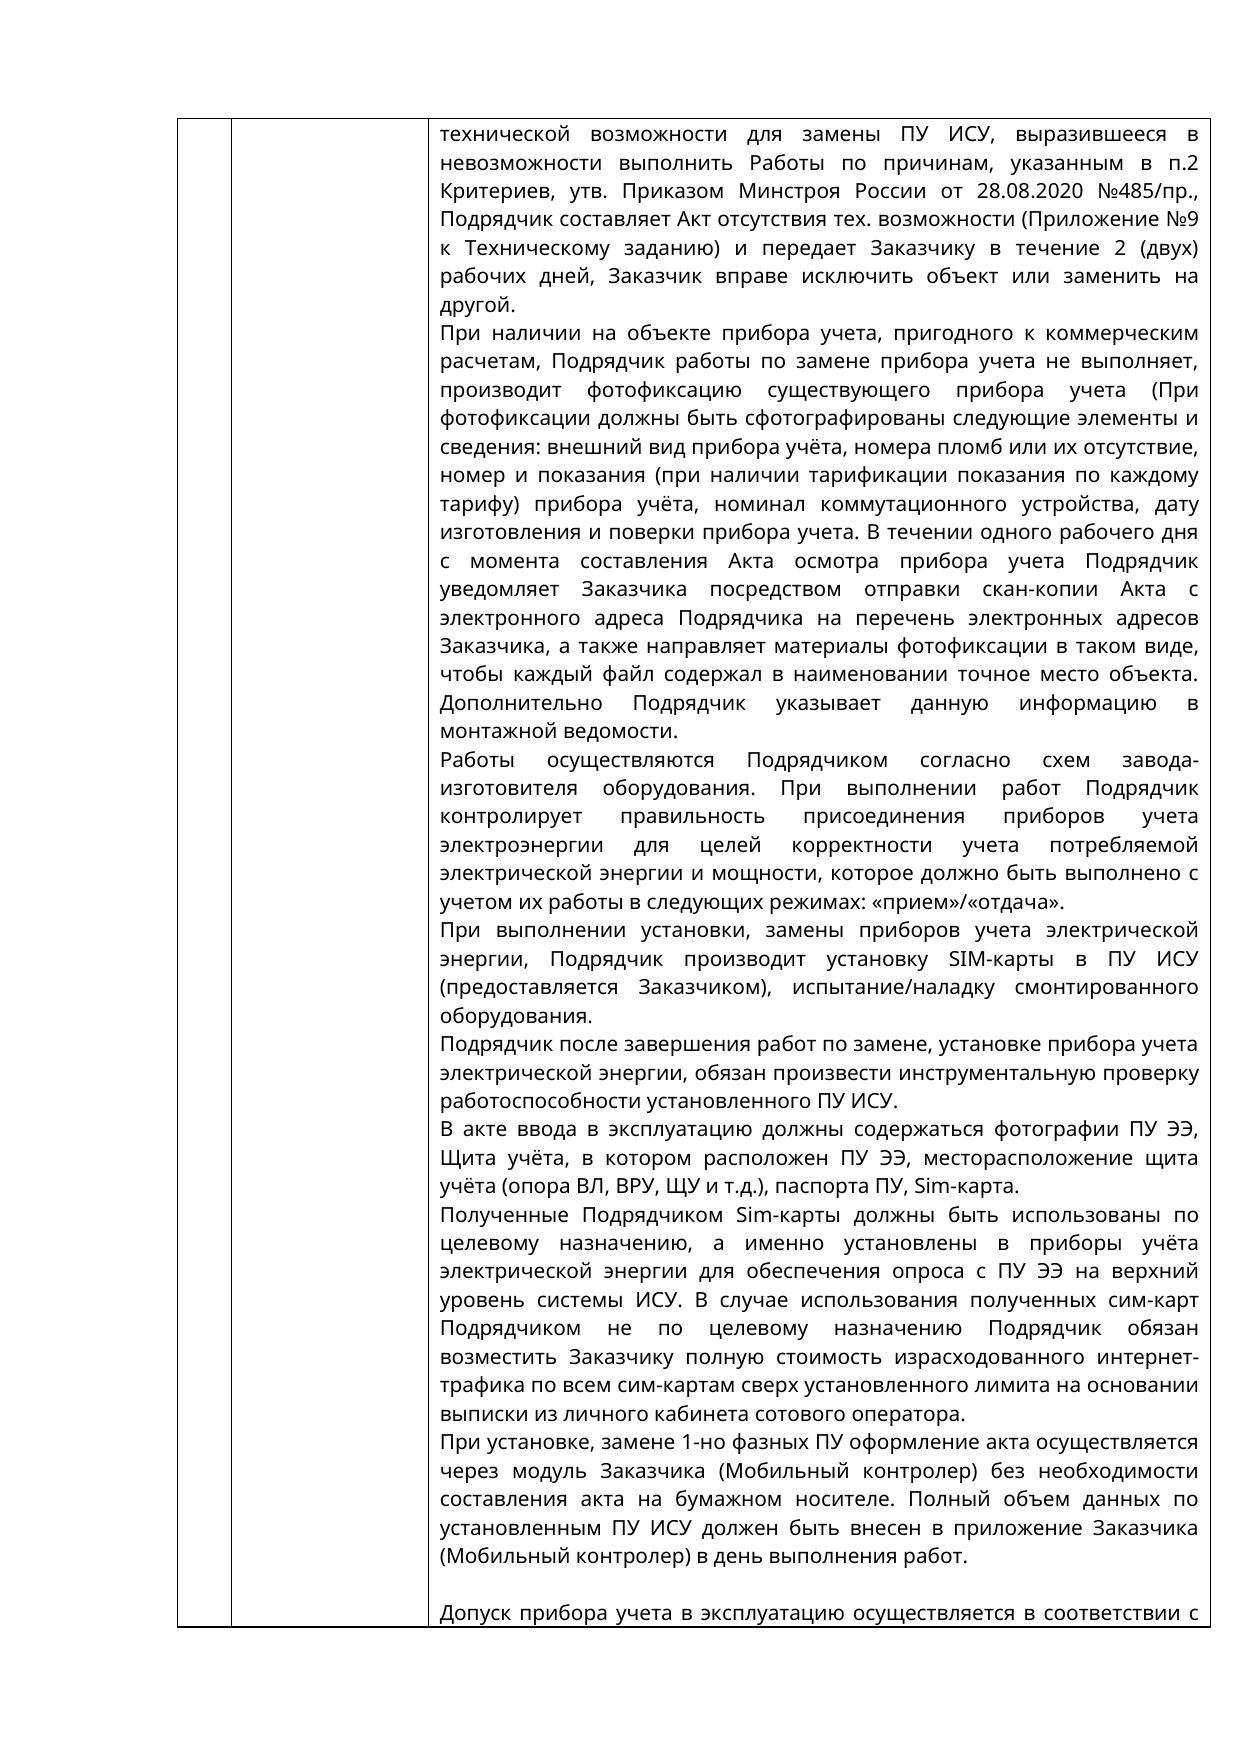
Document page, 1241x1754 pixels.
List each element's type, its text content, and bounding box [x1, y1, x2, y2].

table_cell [429, 119, 1210, 1626]
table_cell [232, 119, 428, 1626]
table_cell 5 [178, 119, 231, 1626]
